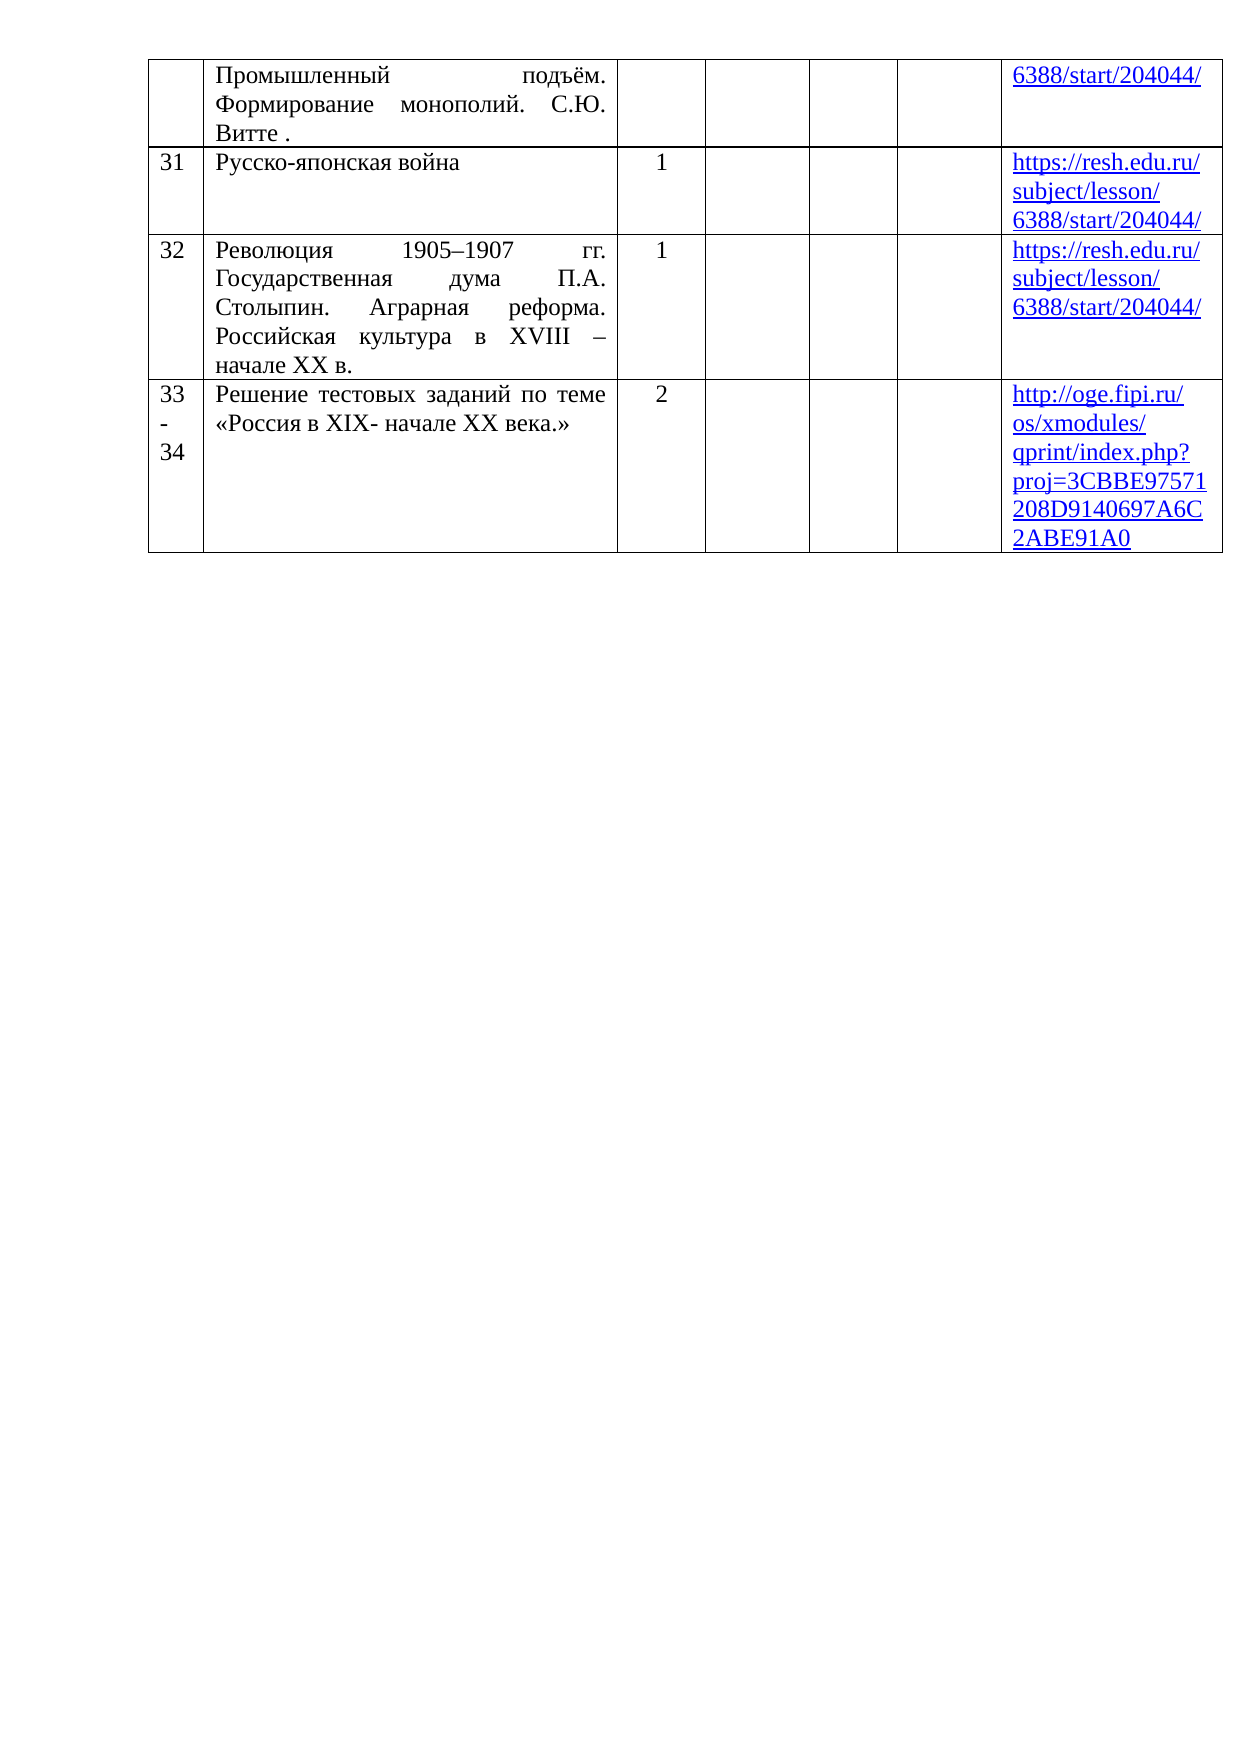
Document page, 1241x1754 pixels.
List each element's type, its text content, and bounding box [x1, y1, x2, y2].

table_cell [1002, 60, 1222, 146]
table_cell [810, 148, 897, 234]
table_cell [706, 235, 809, 378]
table_cell [898, 60, 1001, 146]
table_cell 32 [149, 235, 203, 378]
table_cell 30 [149, 60, 203, 146]
table_cell https://resh.edu.ru/subject/lesson/6388/start/204044/ [1002, 235, 1222, 378]
table_cell Русско-японская война [204, 148, 617, 234]
table_cell 2 [618, 380, 705, 552]
table_cell 1 [618, 148, 705, 234]
table_cell [810, 60, 897, 146]
table_cell 33-34 [149, 380, 203, 552]
table_cell [898, 380, 1001, 552]
table_cell 1 [618, 235, 705, 378]
table_cell [898, 148, 1001, 234]
table_cell [706, 60, 809, 146]
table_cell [1002, 148, 1222, 234]
table_cell 1 [618, 60, 705, 146]
table_cell [706, 148, 809, 234]
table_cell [204, 60, 617, 146]
table_cell [810, 380, 897, 552]
table_cell [706, 380, 809, 552]
table_cell [898, 235, 1001, 378]
table_cell 31 [149, 148, 203, 234]
table_cell [810, 235, 897, 378]
table_cell http://oge.fipi.ru/os/xmodules/qprint/index.php?proj=3CBBE97571208D9140697A6C2ABE91A0 [1002, 380, 1222, 552]
table_cell Решение тестовых заданий по теме «Россия в XIX- начале XX века.» [204, 380, 617, 552]
table_cell Революция 1905–1907 гг. Государственная дума П.А. Столыпин. Аграрная реформа. Российская культура в XVIII – начале ХХ в. [204, 235, 617, 378]
